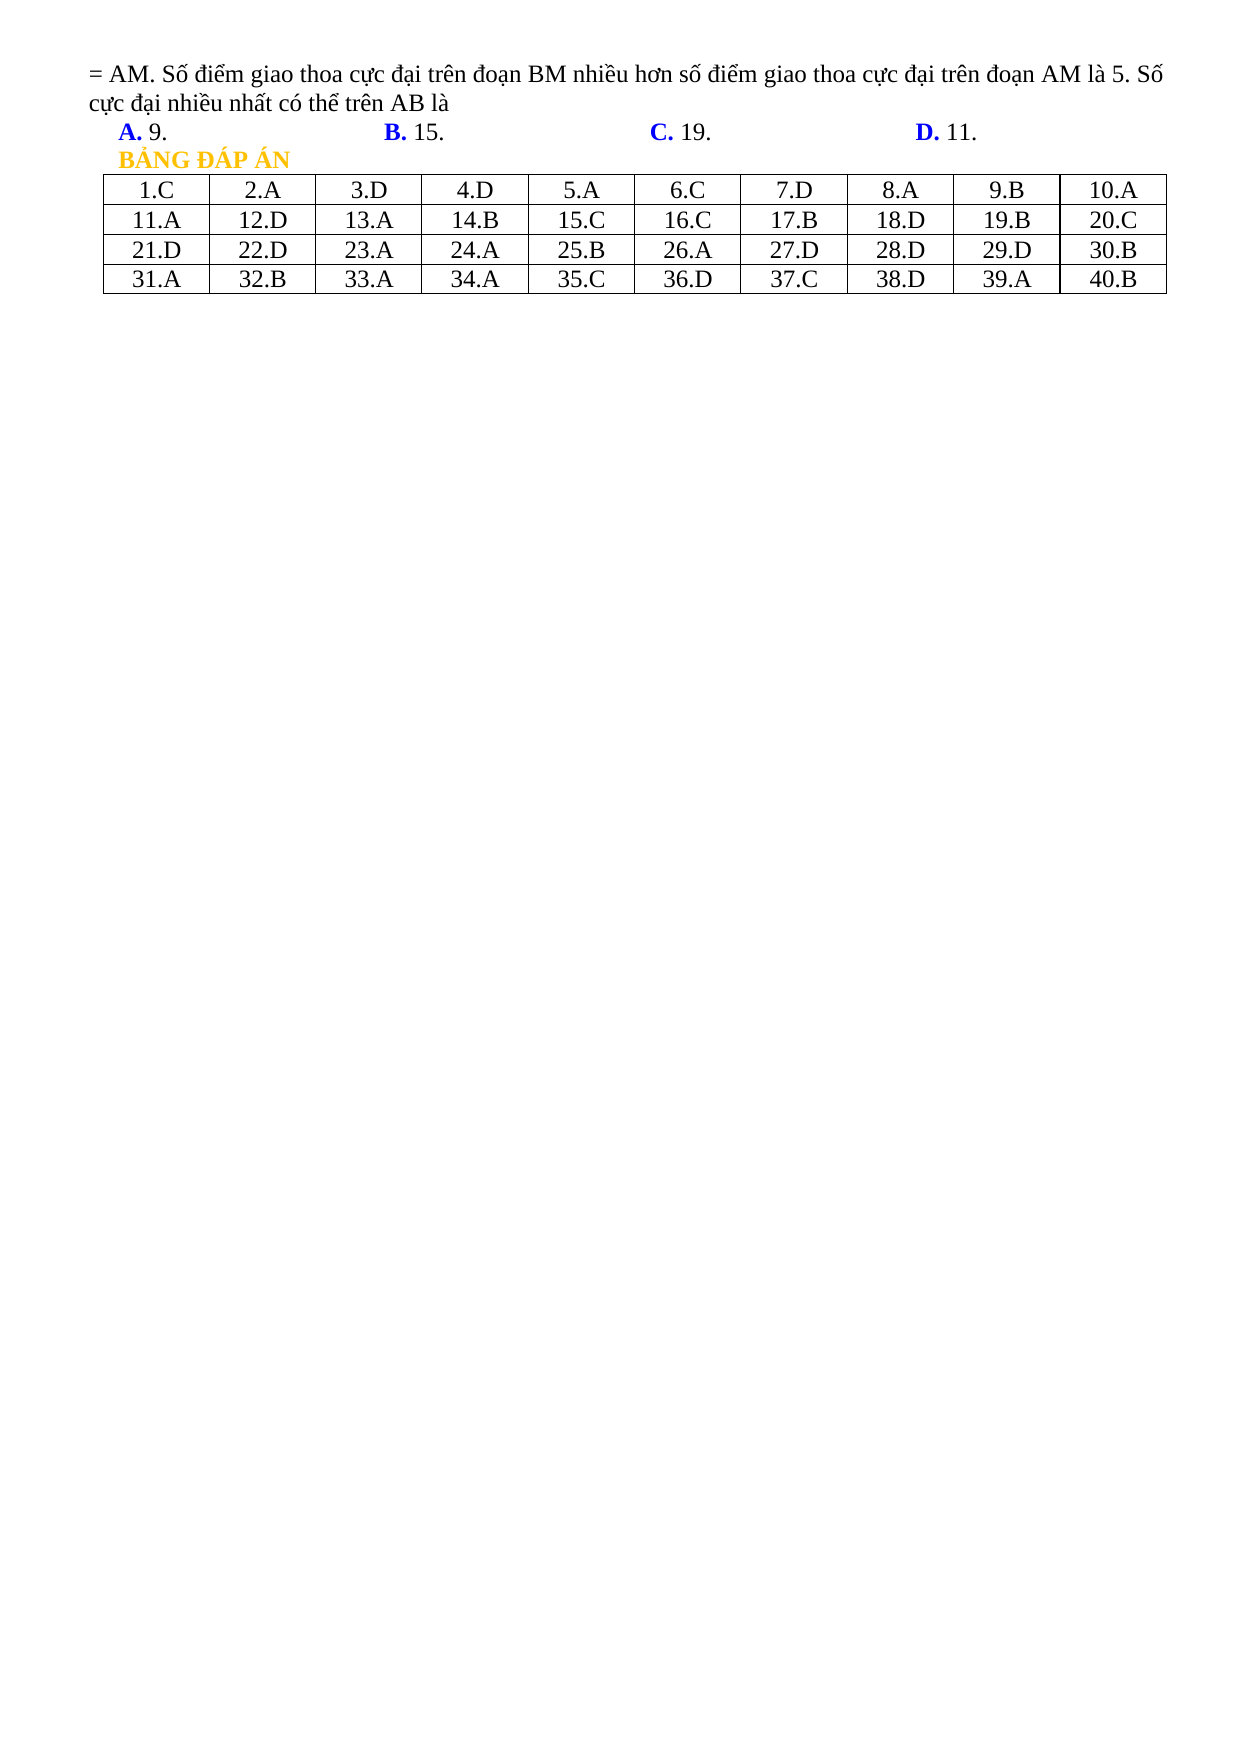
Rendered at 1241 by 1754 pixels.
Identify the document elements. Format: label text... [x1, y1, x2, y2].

table_cell 31.A [104, 265, 209, 293]
table_cell 34.A [422, 265, 528, 293]
table_header 8.A [848, 175, 953, 204]
table_cell 24.A [422, 235, 528, 263]
table_header 3.D [316, 175, 421, 204]
table_cell 40.B [1061, 265, 1166, 293]
table_cell 20.C [1061, 205, 1166, 234]
table_cell 13.A [316, 205, 421, 234]
table_cell 23.A [316, 235, 421, 263]
table_header 5.A [529, 175, 634, 204]
table_header 9.B [954, 175, 1059, 204]
table_cell 30.B [1061, 235, 1166, 263]
table_cell 26.A [635, 235, 740, 263]
table_cell 38.D [848, 265, 953, 293]
table_header 7.D [741, 175, 847, 204]
table_cell 35.C [529, 265, 634, 293]
table_cell 25.B [529, 235, 634, 263]
table_cell 16.C [635, 205, 740, 234]
table_cell 29.D [954, 235, 1059, 263]
table_cell 32.B [210, 265, 315, 293]
table_cell 28.D [848, 235, 953, 263]
table_cell 17.B [741, 205, 847, 234]
table_header 2.A [210, 175, 315, 204]
table_cell 33.A [316, 265, 421, 293]
table_header 1.C [104, 175, 209, 204]
table_cell 15.C [529, 205, 634, 234]
table_cell 21.D [104, 235, 209, 263]
table_cell 22.D [210, 235, 315, 263]
table_cell 11.A [104, 205, 209, 234]
table_header 4.D [422, 175, 528, 204]
table_header 6.C [635, 175, 740, 204]
text BẢNG ĐÁP ÁN [88, 145, 1181, 174]
table_cell 12.D [210, 205, 315, 234]
table_cell 19.B [954, 205, 1059, 234]
text A. 9. B. 15. C. 19. D. 11. [88, 117, 1181, 145]
table_cell 18.D [848, 205, 953, 234]
table_cell 36.D [635, 265, 740, 293]
table_cell 39.A [954, 265, 1059, 293]
table_header 10.A [1061, 175, 1166, 204]
table_cell 27.D [741, 235, 847, 263]
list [88, 59, 1181, 117]
table_cell 14.B [422, 205, 528, 234]
table_cell 37.C [741, 265, 847, 293]
